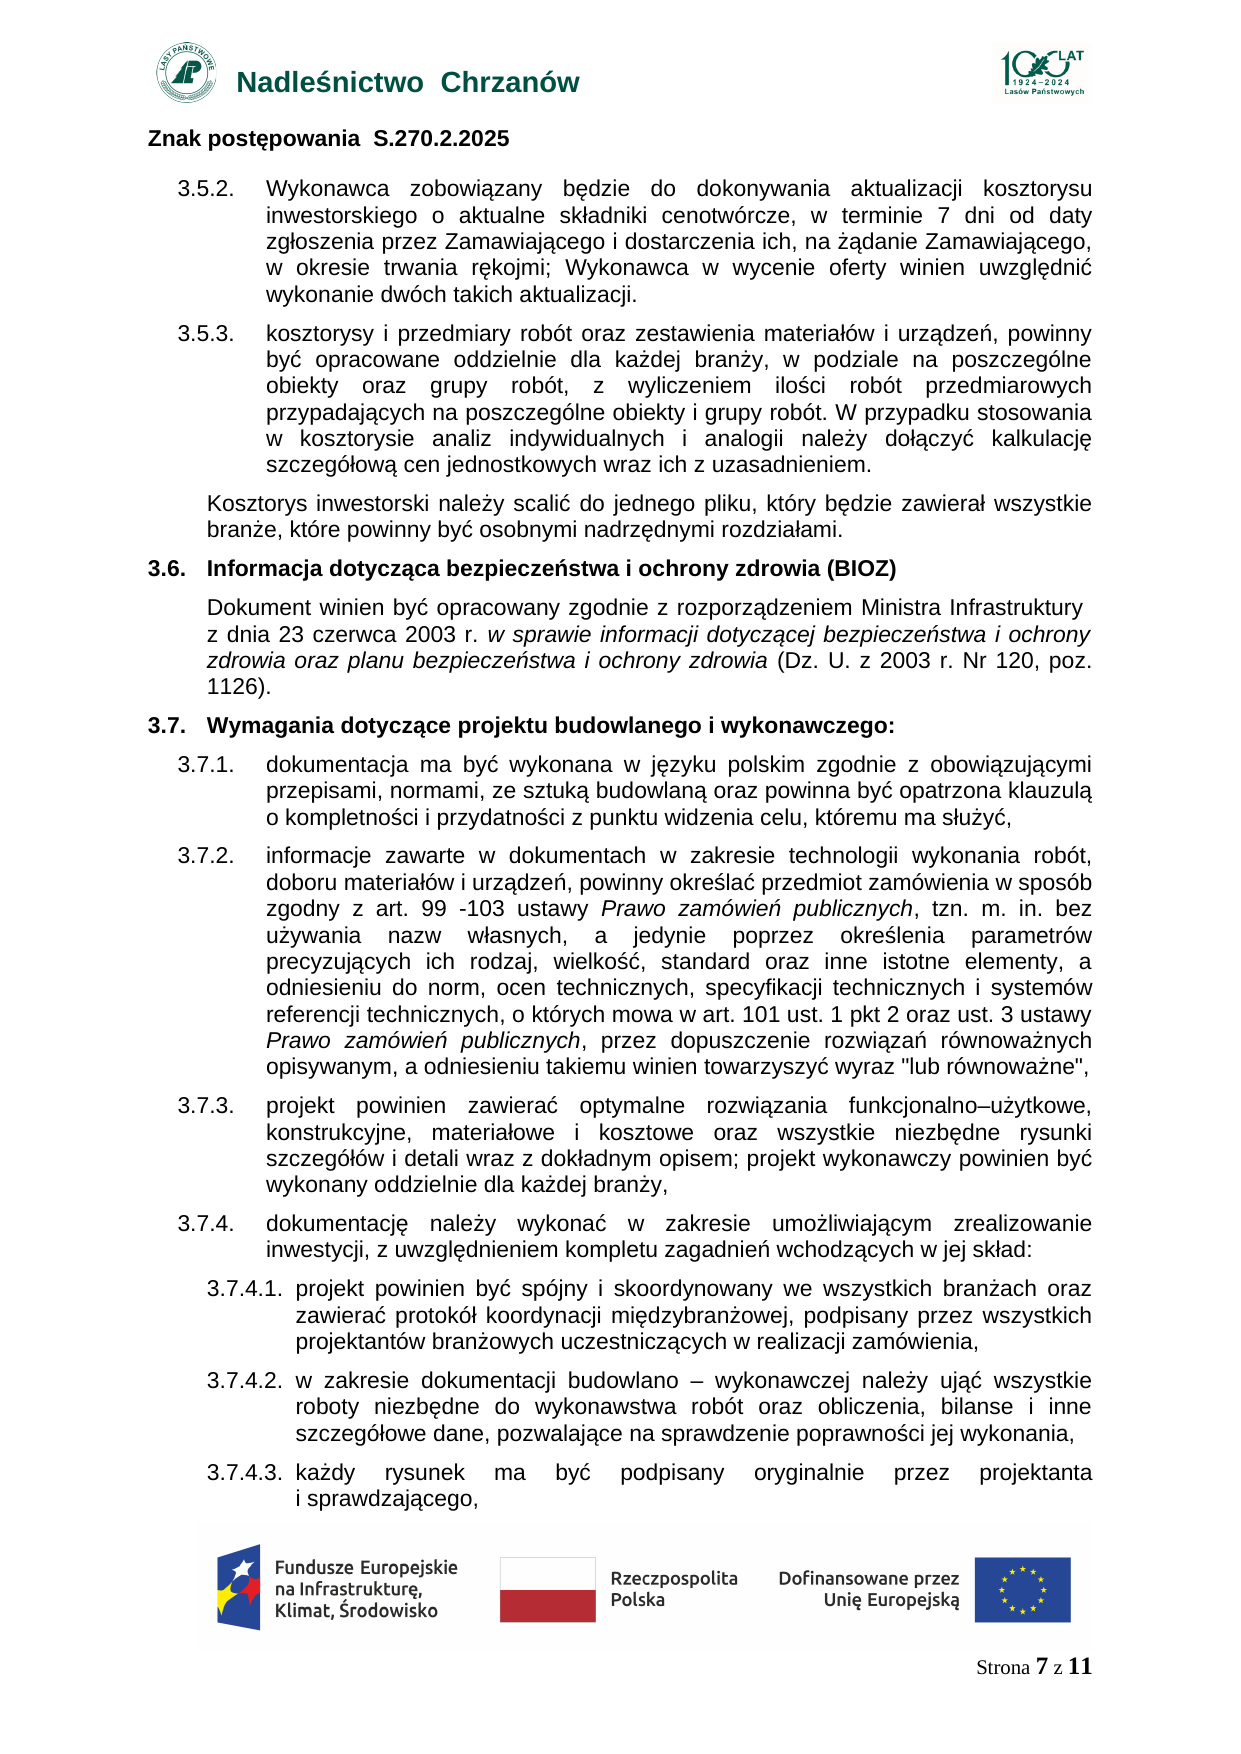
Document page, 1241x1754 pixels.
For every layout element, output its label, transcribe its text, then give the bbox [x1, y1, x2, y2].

text 3.7.1. dokumentacja ma być wykonana w języku polskim zgodnie z obowiązującymi przepisami, normami, ze sztuką budowlaną oraz powinna być opatrzona klauzulą o kompletności i przydatności z punktu widzenia celu, któremu ma służyć, [177, 751, 1093, 830]
text 3.7.3. projekt powinien zawierać optymalne rozwiązania funkcjonalno–użytkowe, konstrukcyjne, materiałowe i kosztowe oraz wszystkie niezbędne rysunki szczegółów i detali wraz z dokładnym opisem; projekt wykonawczy powinien być wykonany oddzielnie dla każdej branży, [177, 1092, 1093, 1198]
text 3.7.2. informacje zawarte w dokumentach w zakresie technologii wykonania robót, doboru materiałów i urządzeń, powinny określać przedmiot zamówienia w sposób zgodny z art. 99 -103 ustawy Prawo zamówień publicznych, tzn. m. in. bez używania nazw własnych, a jedynie poprzez określenia parametrów precyzujących ich rodzaj, wielkość, standard oraz inne istotne elementy, a odniesieniu do norm, ocen technicznych, specyfikacji technicznych i systemów referencji technicznych, o których mowa w art. 101 ust. 1 pkt 2 oraz ust. 3 ustawy Prawo zamówień publicznych, przez dopuszczenie rozwiązań równoważnych opisywanym, a odniesieniu takiemu winien towarzyszyć wyraz "lub równoważne", [177, 842, 1093, 1080]
text 3.7.4.3. każdy rysunek ma być podpisany oryginalnie przez projektanta i sprawdzającego, [207, 1458, 1093, 1511]
picture [196, 1522, 1093, 1652]
text 3.7. Wymagania dotyczące projektu budowlanego i wykonawczego: [148, 712, 1093, 738]
text 3.5.3. kosztorysy i przedmiary robót oraz zestawienia materiałów i urządzeń, powinny być opracowane oddzielnie dla każdej branży, w podziale na poszczególne obiekty oraz grupy robót, z wyliczeniem ilości robót przedmiarowych przypadających na poszczególne obiekty i grupy robót. W przypadku stosowania w kosztorysie analiz indywidualnych i analogii należy dołączyć kalkulację szczegółową cen jednostkowych wraz ich z uzasadnieniem. [177, 319, 1093, 478]
picture [992, 42, 1092, 104]
text Kosztorys inwestorski należy scalić do jednego pliku, który będzie zawierał wszystkie branże, które powinny być osobnymi nadrzędnymi rozdziałami. [207, 490, 1093, 543]
text 3.5.2. Wykonawca zobowiązany będzie do dokonywania aktualizacji kosztorysu inwestorskiego o aktualne składniki cenotwórcze, w terminie 7 dni od daty zgłoszenia przez Zamawiającego i dostarczenia ich, na żądanie Zamawiającego, w okresie trwania rękojmi; Wykonawca w wycenie oferty winien uwzględnić wykonanie dwóch takich aktualizacji. [177, 175, 1093, 307]
text 3.7.4.1. projekt powinien być spójny i skoordynowany we wszystkich branżach oraz zawierać protokół koordynacji międzybranżowej, podpisany przez wszystkich projektantów branżowych uczestniczących w realizacji zamówienia, [207, 1275, 1093, 1354]
text 3.7.4. dokumentację należy wykonać w zakresie umożliwiającym zrealizowanie inwestycji, z uwzględnieniem kompletu zagadnień wchodzących w jej skład: [177, 1210, 1093, 1263]
text 3.6. Informacja dotycząca bezpieczeństwa i ochrony zdrowia (BIOZ) [148, 555, 1093, 582]
text 3.7.4.2. w zakresie dokumentacji budowlano – wykonawczej należy ująć wszystkie roboty niezbędne do wykonawstwa robót oraz obliczenia, bilanse i inne szczegółowe dane, pozwalające na sprawdzenie poprawności jej wykonania, [207, 1367, 1093, 1446]
text Dokument winien być opracowany zgodnie z rozporządzeniem Ministra Infrastruktury z dnia 23 czerwca 2003 r. w sprawie informacji dotyczącej bezpieczeństwa i ochrony zdrowia oraz planu bezpieczeństwa i ochrony zdrowia (Dz. U. z 2003 r. Nr 120, poz. 1126). [207, 594, 1093, 699]
